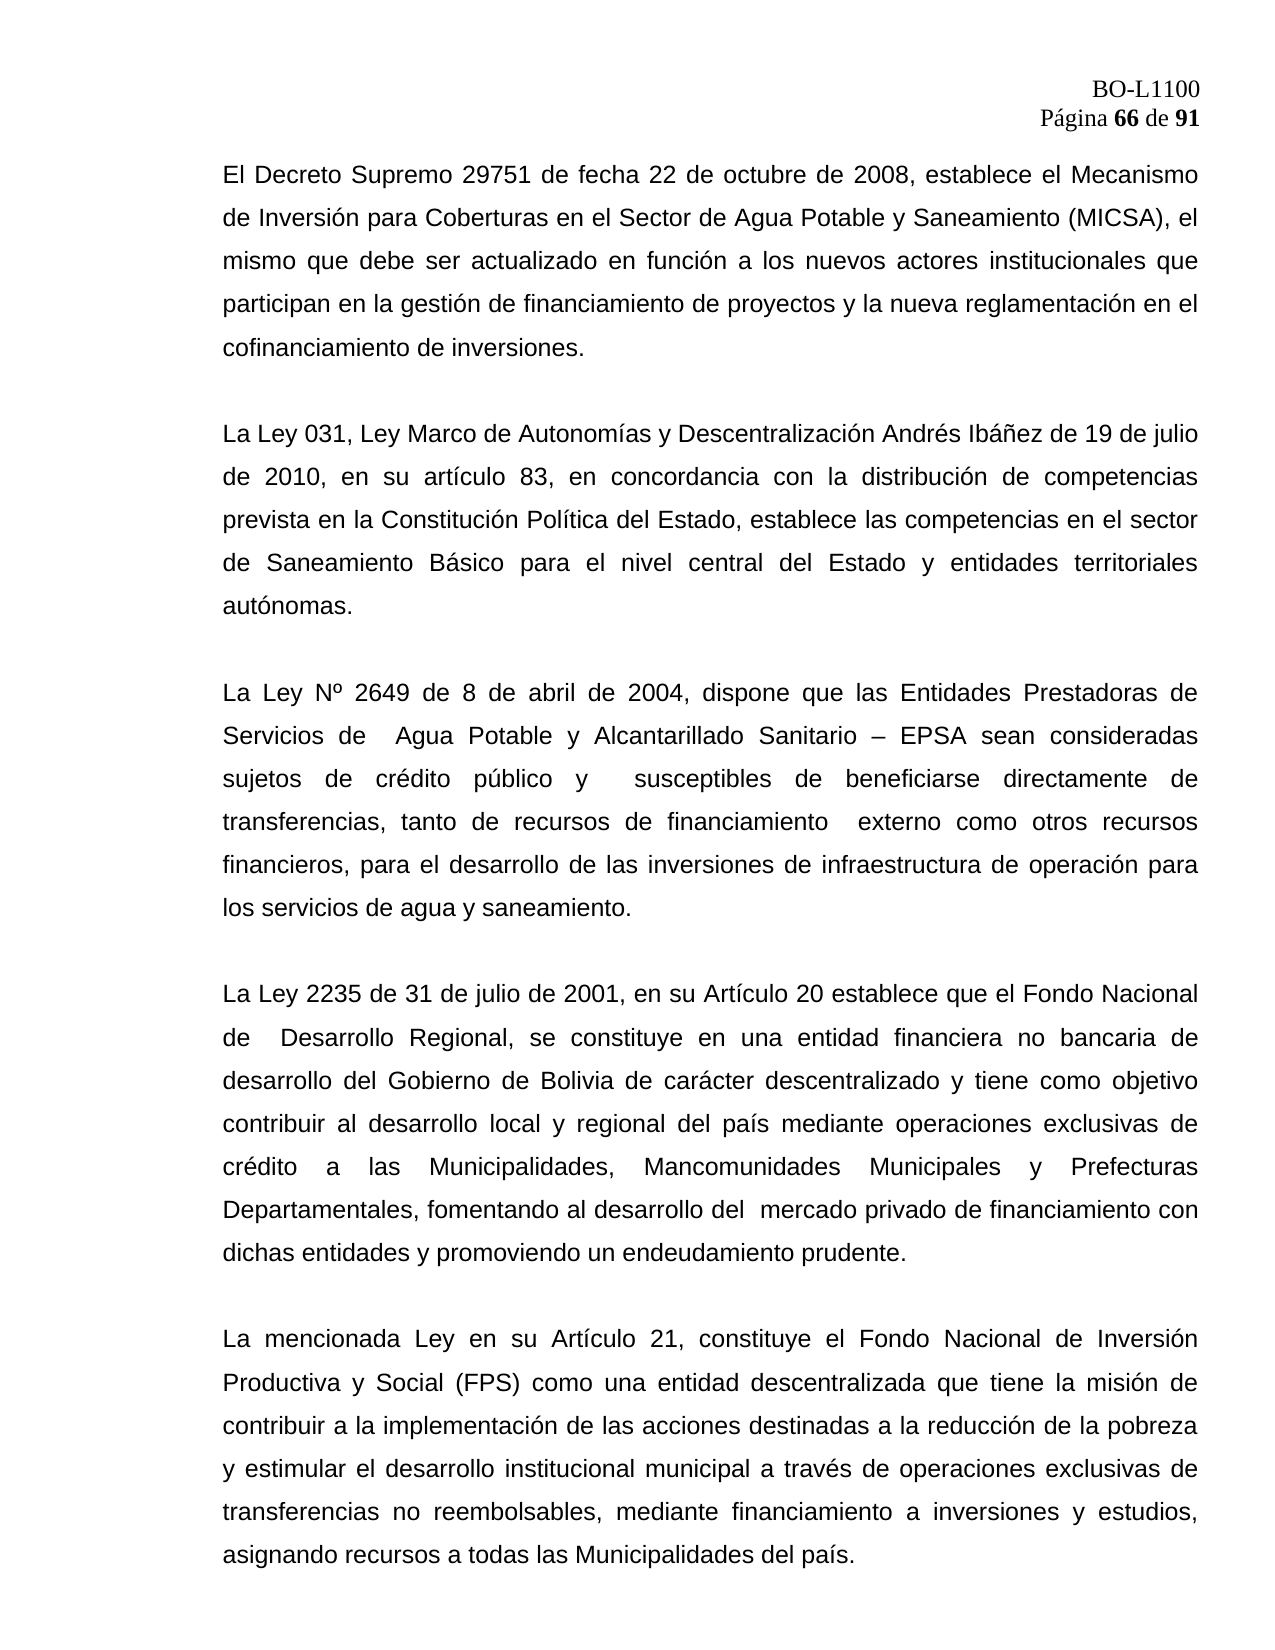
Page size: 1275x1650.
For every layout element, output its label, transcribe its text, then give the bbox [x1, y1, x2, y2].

text El Decreto Supremo 29751 de fecha 22 de octubre de 2008, establece el Mecanismo de Inversión para Coberturas en el Sector de Agua Potable y Saneamiento (MICSA), el mismo que debe ser actualizado en función a los nuevos actores institucionales que participan en la gestión de financiamiento de proyectos y la nueva reglamentación en el cofinanciamiento de inversiones. [222, 160, 1200, 361]
text La Ley 031, Ley Marco de Autonomías y Descentralización Andrés Ibáñez de 19 de julio de 2010, en su artículo 83, en concordancia con la distribución de competencias prevista en la Constitución Política del Estado, establece las competencias en el sector de Saneamiento Básico para el nivel central del Estado y entidades territoriales autónomas. [222, 419, 1200, 620]
text La Ley Nº 2649 de 8 de abril de 2004, dispone que las Entidades Prestadoras de Servicios de Agua Potable y Alcantarillado Sanitario – EPSA sean consideradas sujetos de crédito público y susceptibles de beneficiarse directamente de transferencias, tanto de recursos de financiamiento externo como otros recursos financieros, para el desarrollo de las inversiones de infraestructura de operación para los servicios de agua y saneamiento. [222, 678, 1200, 922]
text La Ley 2235 de 31 de julio de 2001, en su Artículo 20 establece que el Fondo Nacional de Desarrollo Regional, se constituye en una entidad financiera no bancaria de desarrollo del Gobierno de Bolivia de carácter descentralizado y tiene como objetivo contribuir al desarrollo local y regional del país mediante operaciones exclusivas de crédito a las Municipalidades, Mancomunidades Municipales y Prefecturas Departamentales, fomentando al desarrollo del mercado privado de financiamiento con dichas entidades y promoviendo un endeudamiento prudente. [222, 979, 1200, 1267]
text La mencionada Ley en su Artículo 21, constituye el Fondo Nacional de Inversión Productiva y Social (FPS) como una entidad descentralizada que tiene la misión de contribuir a la implementación de las acciones destinadas a la reducción de la pobreza y estimular el desarrollo institucional municipal a través de operaciones exclusivas de transferencias no reembolsables, mediante financiamiento a inversiones y estudios, asignando recursos a todas las Municipalidades del país. [222, 1324, 1200, 1569]
